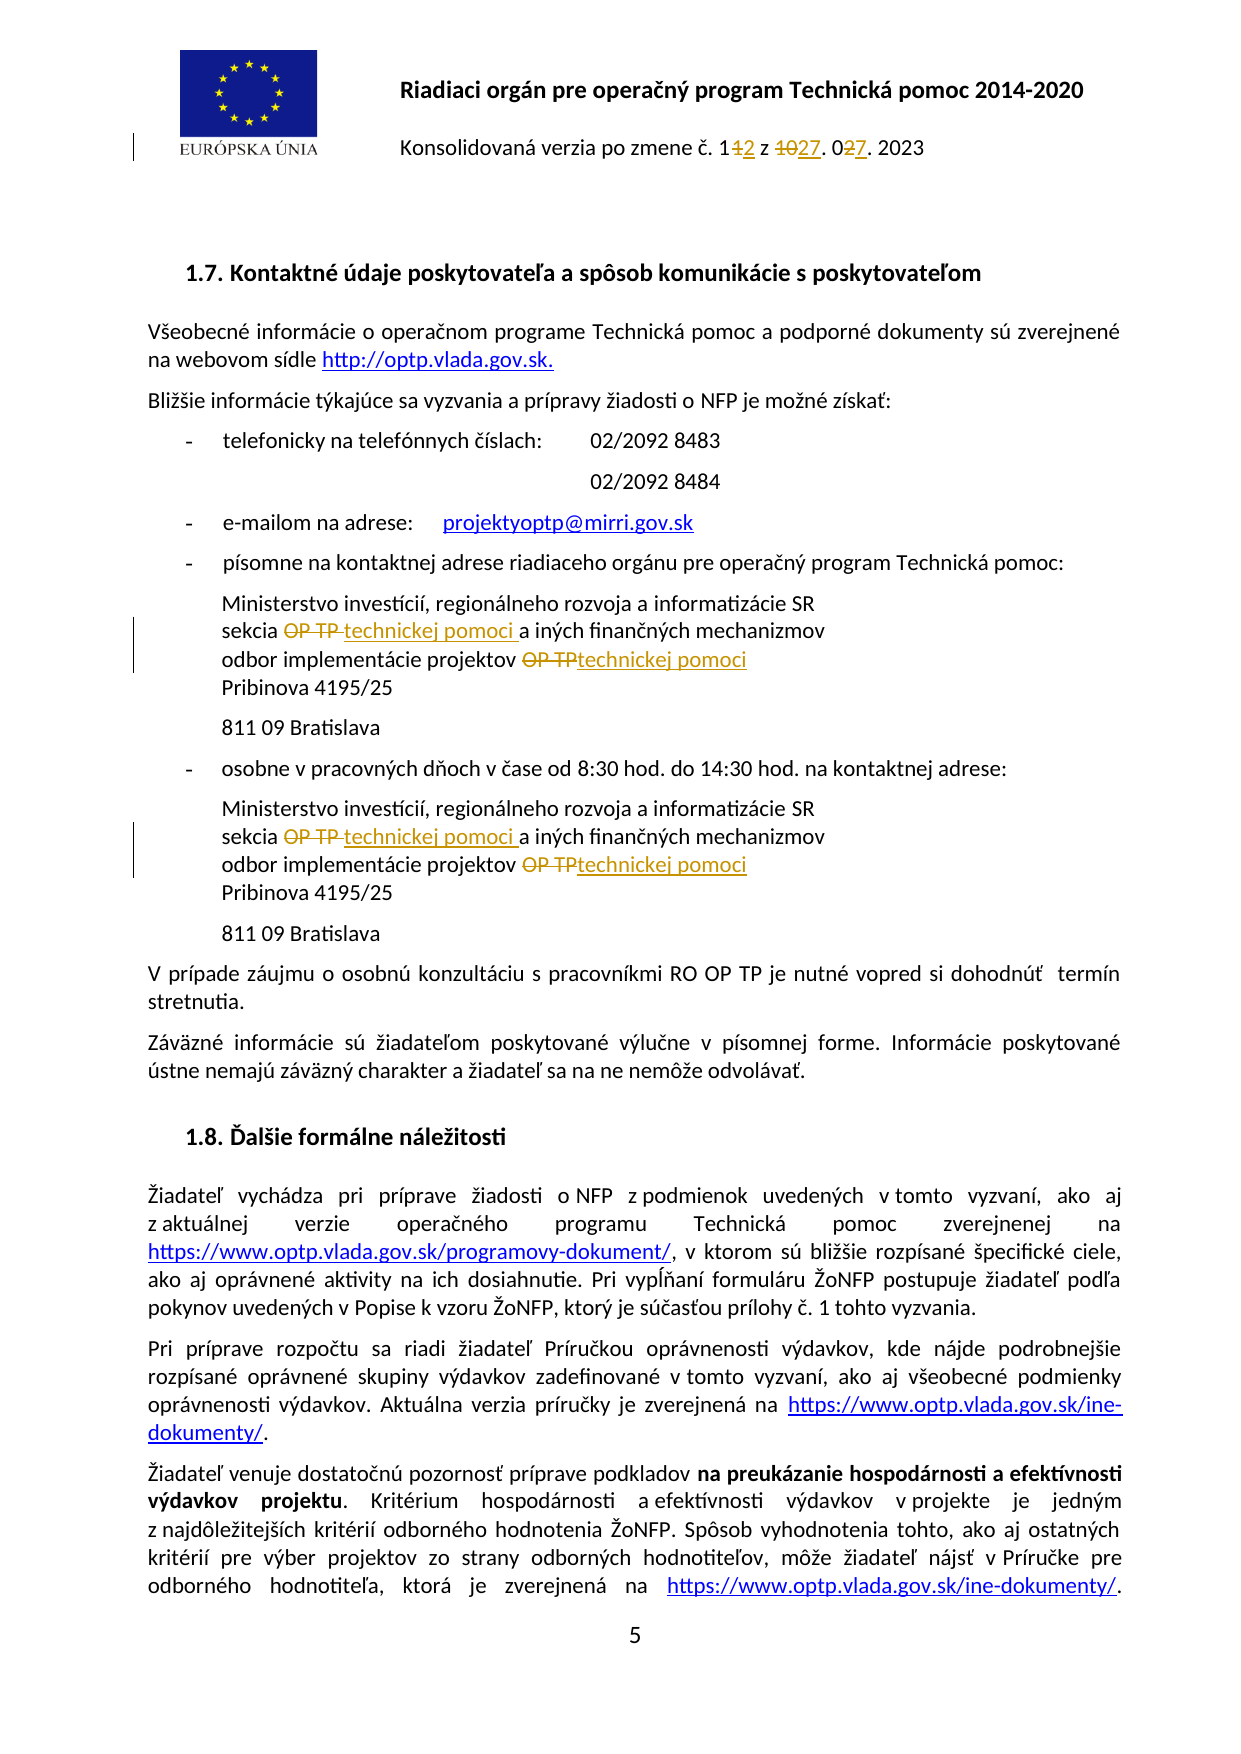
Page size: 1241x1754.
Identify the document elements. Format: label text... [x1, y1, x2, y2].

list Ďalšie formálne náležitosti [185, 1121, 1122, 1152]
text Bližšie informácie týkajúce sa vyzvania a prípravy žiadosti o NFP je možné získať: [148, 386, 1122, 414]
text V prípade záujmu o osobnú konzultáciu s pracovníkmi RO OP TP je nutné vopred si dohodnúť termín stretnutia. [148, 959, 1122, 1015]
text Pribinova 4195/25 [221, 878, 1122, 906]
text Záväzné informácie sú žiadateľom poskytované výlučne v písomnej forme. Informácie poskytované ústne nemajú záväzný charakter a žiadateľ sa na ne nemôže odvolávať. [148, 1028, 1122, 1084]
picture [179, 50, 318, 155]
text Ministerstvo investícií, regionálneho rozvoja a informatizácie SR [221, 589, 1122, 617]
list písomne na kontaktnej adrese riadiaceho orgánu pre operačný program Technická pomoc: [185, 548, 1122, 576]
list Kontaktné údaje poskytovateľa a spôsob komunikácie s poskytovateľom [185, 257, 1122, 288]
text 02/2092 8484 [546, 467, 1122, 495]
list telefonicky na telefónnych číslach: 02/2092 8483 [185, 427, 1122, 454]
list osobne v pracovných dňoch v čase od 8:30 hod. do 14:30 hod. na kontaktnej adrese: [185, 754, 1122, 782]
text 811 09 Bratislava [221, 713, 1122, 741]
text odbor implementácie projektov [221, 850, 1122, 878]
text 811 09 Bratislava [221, 919, 1122, 947]
text sekcia a iných finančných mechanizmov [221, 617, 1122, 645]
text sekcia a iných finančných mechanizmov [221, 822, 1122, 850]
text Pribinova 4195/25 [221, 673, 1122, 701]
text odbor implementácie projektov [221, 645, 1122, 673]
text Pri príprave rozpočtu sa riadi žiadateľ Príručkou oprávnenosti výdavkov, kde nájde podrobnejšie rozpísané oprávnené skupiny výdavkov zadefinované v tomto vyzvaní, ako aj všeobecné podmienky oprávnenosti výdavkov. Aktuálna verzia príručky je zverejnená na https://www.optp.vlada.gov.sk/ine-dokumenty/. [148, 1334, 1122, 1446]
text Žiadateľ vychádza pri príprave žiadosti o NFP z podmienok uvedených v tomto vyzvaní, ako aj z aktuálnej verzie operačného programu Technická pomoc zverejnenej na https://www.optp.vlada.gov.sk/programovy-dokument/, v ktorom sú bližšie rozpísané špecifické ciele, ako aj oprávnené aktivity na ich dosiahnutie. Pri vypĺňaní formuláru ŽoNFP postupuje žiadateľ podľa pokynov uvedených v Popise k vzoru ŽoNFP, ktorý je súčasťou prílohy č. 1 tohto vyzvania. [148, 1181, 1122, 1322]
list e-mailom na adrese: projektyoptp@mirri.gov.sk [185, 508, 1122, 536]
text Všeobecné informácie o operačnom programe Technická pomoc a podporné dokumenty sú zverejnené na webovom sídle http://optp.vlada.gov.sk. [148, 317, 1122, 373]
text Ministerstvo investícií, regionálneho rozvoja a informatizácie SR [221, 794, 1122, 822]
